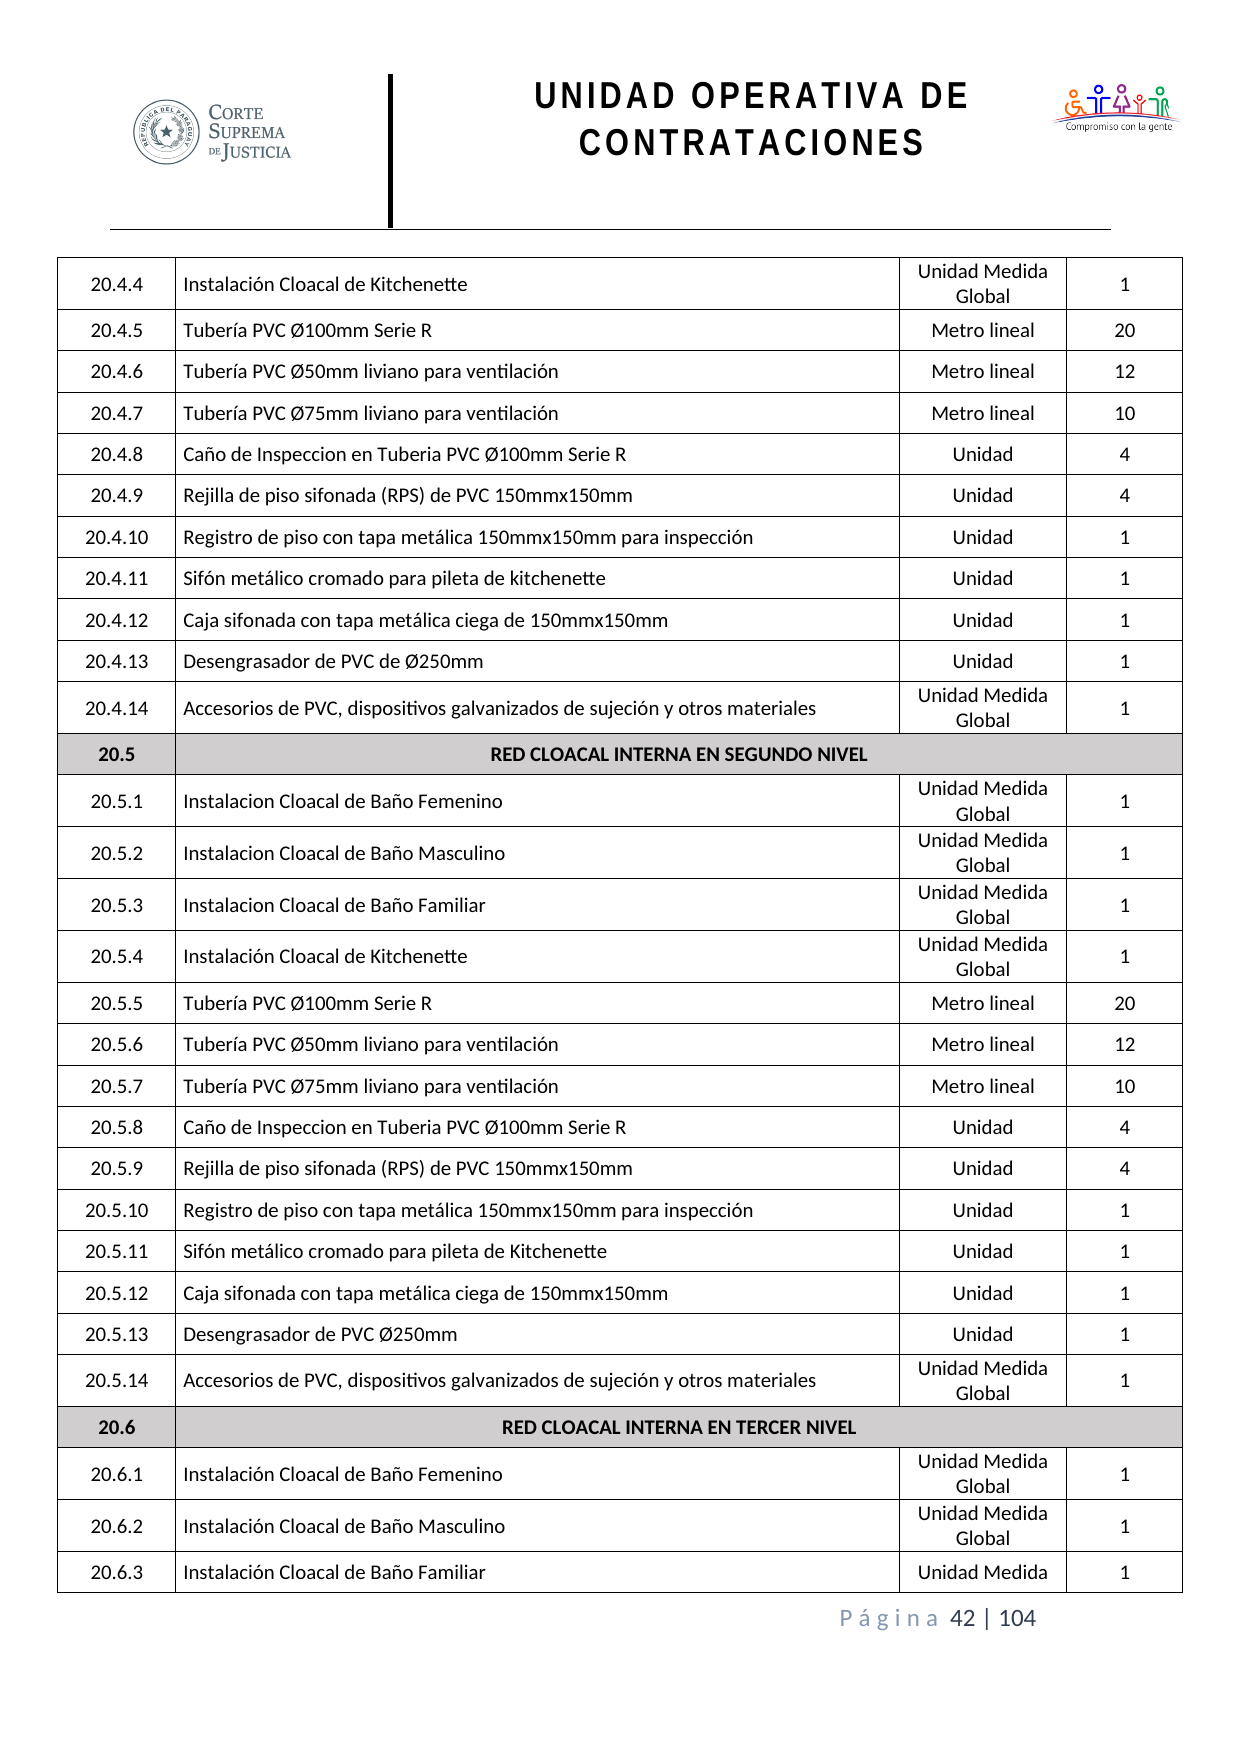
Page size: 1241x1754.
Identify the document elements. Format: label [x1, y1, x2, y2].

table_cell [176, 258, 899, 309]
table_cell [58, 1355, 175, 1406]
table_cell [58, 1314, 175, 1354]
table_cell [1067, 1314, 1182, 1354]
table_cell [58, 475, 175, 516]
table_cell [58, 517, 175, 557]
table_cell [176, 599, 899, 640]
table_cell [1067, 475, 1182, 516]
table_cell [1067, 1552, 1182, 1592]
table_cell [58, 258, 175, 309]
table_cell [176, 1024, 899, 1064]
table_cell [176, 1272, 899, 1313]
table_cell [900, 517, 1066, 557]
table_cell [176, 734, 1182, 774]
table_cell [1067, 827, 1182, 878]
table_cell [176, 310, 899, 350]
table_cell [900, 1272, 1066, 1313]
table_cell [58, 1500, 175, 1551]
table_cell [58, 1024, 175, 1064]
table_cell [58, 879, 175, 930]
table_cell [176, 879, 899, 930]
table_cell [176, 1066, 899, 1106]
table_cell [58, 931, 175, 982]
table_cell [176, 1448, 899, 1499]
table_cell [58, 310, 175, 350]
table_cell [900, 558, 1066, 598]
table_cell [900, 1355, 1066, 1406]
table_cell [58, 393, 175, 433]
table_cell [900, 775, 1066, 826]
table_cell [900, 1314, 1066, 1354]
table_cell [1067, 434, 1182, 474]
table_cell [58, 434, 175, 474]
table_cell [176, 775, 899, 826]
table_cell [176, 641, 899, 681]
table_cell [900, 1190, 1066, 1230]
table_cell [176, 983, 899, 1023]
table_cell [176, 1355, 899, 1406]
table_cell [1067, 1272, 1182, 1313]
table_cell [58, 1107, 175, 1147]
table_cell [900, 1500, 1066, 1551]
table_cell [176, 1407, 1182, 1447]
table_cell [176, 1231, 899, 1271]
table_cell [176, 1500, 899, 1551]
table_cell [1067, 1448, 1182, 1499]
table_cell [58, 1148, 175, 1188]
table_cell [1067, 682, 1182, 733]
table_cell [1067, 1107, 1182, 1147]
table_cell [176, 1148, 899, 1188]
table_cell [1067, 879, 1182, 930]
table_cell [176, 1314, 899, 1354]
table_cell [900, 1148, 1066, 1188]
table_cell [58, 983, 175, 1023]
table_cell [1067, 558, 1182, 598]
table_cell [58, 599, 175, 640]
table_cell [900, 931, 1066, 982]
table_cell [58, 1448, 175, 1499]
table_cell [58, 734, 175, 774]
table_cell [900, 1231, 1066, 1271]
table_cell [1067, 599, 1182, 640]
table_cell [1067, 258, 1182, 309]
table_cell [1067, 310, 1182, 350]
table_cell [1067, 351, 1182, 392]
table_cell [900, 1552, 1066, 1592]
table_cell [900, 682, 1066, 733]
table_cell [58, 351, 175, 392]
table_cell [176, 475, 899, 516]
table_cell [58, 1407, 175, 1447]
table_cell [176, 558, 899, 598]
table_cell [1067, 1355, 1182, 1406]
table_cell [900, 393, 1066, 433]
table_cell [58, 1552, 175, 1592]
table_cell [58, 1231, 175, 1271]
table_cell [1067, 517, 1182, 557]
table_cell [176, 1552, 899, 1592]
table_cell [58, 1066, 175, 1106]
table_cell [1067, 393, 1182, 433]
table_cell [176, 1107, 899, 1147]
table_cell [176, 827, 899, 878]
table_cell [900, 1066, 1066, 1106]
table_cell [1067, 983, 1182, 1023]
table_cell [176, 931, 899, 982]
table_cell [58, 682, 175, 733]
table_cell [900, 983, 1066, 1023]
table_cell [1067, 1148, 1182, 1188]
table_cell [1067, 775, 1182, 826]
picture [1050, 81, 1183, 132]
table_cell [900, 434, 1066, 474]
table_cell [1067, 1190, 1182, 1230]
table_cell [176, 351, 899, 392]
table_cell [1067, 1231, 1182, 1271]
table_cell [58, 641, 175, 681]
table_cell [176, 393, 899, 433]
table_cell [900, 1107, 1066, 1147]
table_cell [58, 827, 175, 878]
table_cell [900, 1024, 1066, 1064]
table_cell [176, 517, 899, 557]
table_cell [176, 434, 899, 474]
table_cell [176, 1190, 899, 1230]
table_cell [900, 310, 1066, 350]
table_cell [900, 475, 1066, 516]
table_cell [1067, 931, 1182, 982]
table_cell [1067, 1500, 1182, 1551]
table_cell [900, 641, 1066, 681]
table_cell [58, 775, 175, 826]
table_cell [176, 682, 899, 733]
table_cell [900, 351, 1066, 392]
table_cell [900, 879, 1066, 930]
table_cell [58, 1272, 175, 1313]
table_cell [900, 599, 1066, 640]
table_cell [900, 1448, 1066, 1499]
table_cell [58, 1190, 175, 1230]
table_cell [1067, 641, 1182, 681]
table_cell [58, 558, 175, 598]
picture [117, 73, 310, 191]
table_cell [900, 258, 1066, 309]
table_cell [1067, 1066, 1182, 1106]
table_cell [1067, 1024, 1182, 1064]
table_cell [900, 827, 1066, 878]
